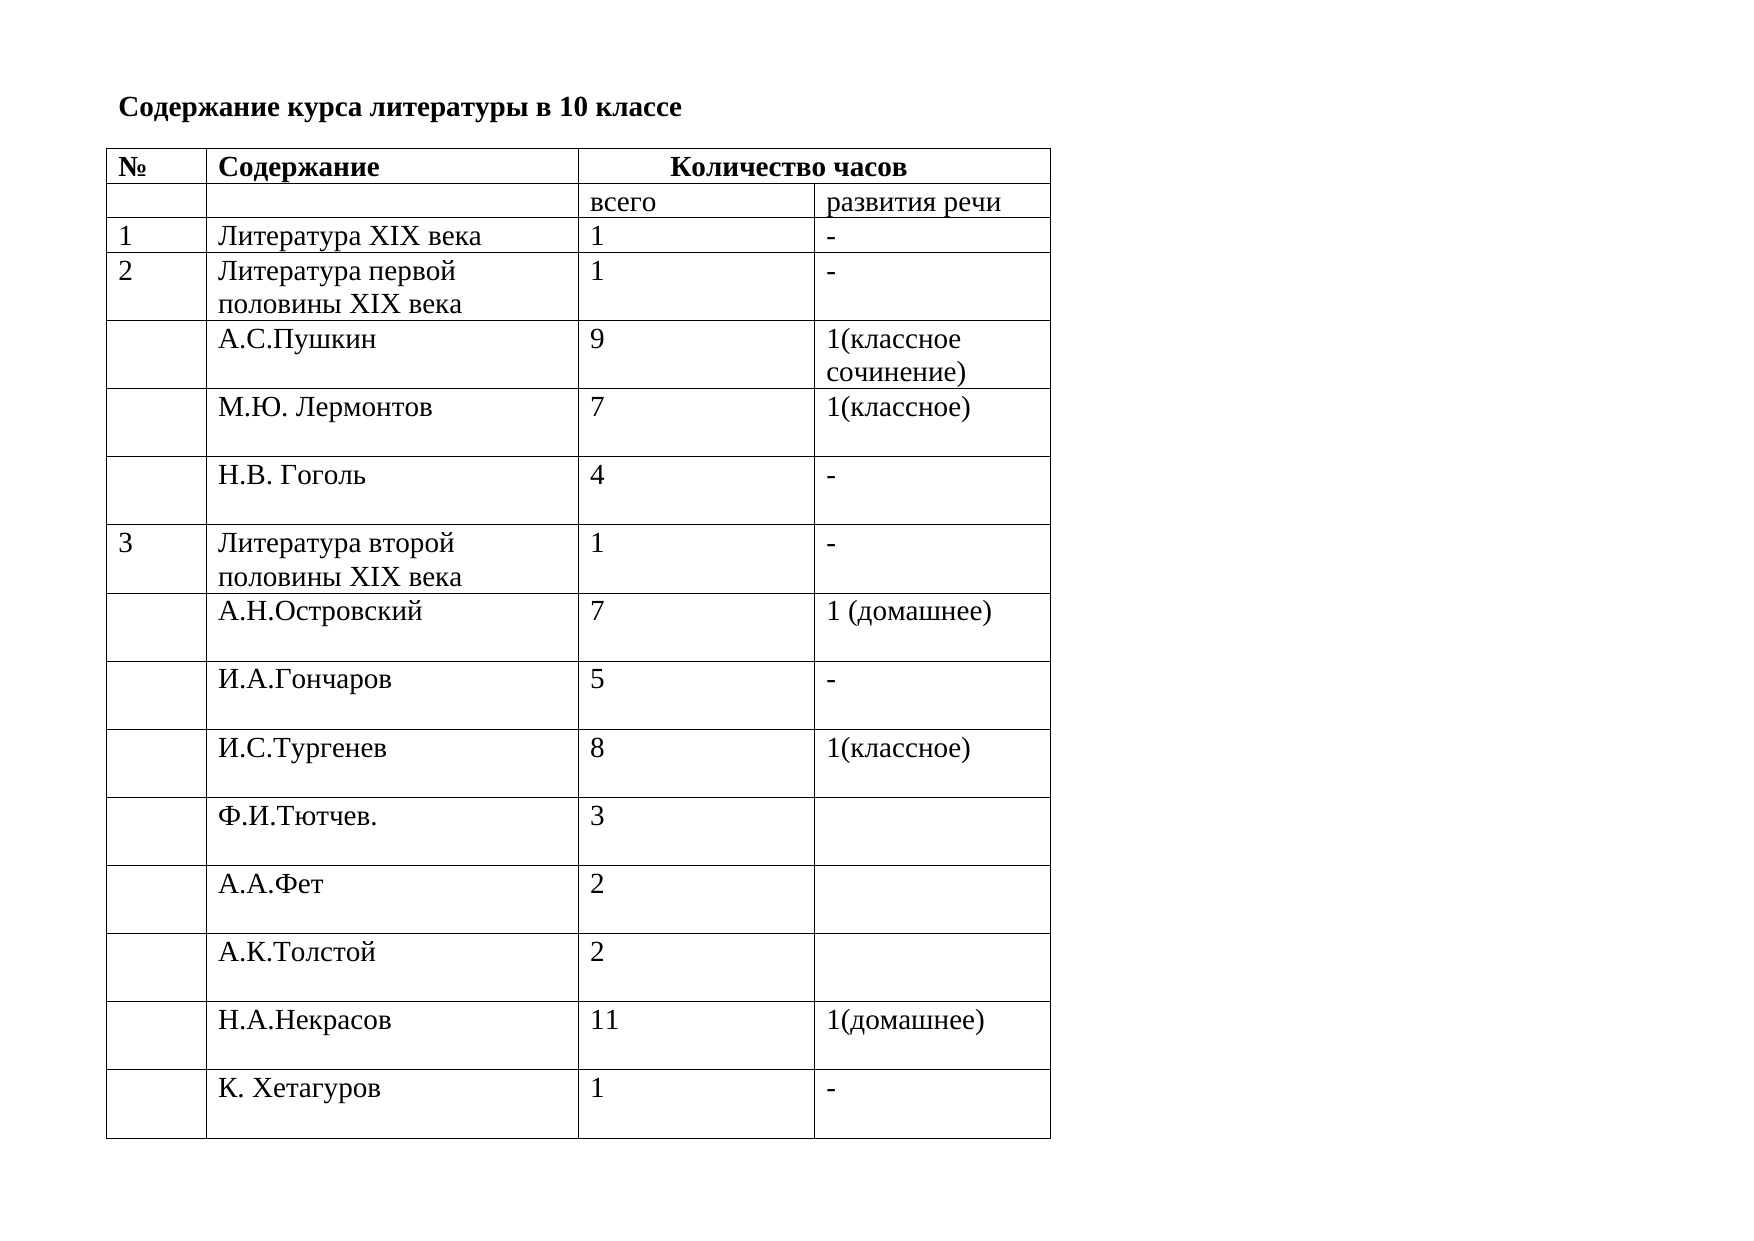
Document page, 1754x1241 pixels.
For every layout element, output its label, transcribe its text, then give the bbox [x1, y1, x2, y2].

table_cell [107, 662, 206, 729]
table_cell 4 [579, 457, 814, 524]
table_cell [107, 594, 206, 661]
table_cell 1 [107, 218, 206, 252]
table_cell 1 [579, 218, 814, 252]
table_cell - [815, 525, 1050, 592]
table_cell Н.В. Гоголь [207, 457, 578, 524]
table_cell развития речи [815, 184, 1050, 217]
table_cell А.К.Толстой [207, 934, 578, 1001]
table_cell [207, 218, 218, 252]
table_cell [107, 934, 206, 1001]
table_cell - [815, 662, 1050, 729]
table_cell 2 [107, 253, 206, 320]
table_cell [815, 934, 1050, 1001]
table_header Количество часов [579, 149, 1050, 183]
table_cell 1(классное) [815, 389, 1050, 456]
table_cell [107, 457, 206, 524]
table_cell Литература первой половины XIX века [207, 253, 578, 320]
table_cell - [815, 218, 1050, 252]
table_cell 1 [579, 1070, 814, 1137]
table_cell 9 [579, 321, 814, 388]
table_header № [107, 149, 206, 183]
table_cell И.А.Гончаров [207, 662, 578, 729]
table_cell 2 [579, 866, 814, 933]
table_cell [107, 1002, 206, 1069]
table_cell А.А.Фет [207, 866, 578, 933]
table_cell - [815, 253, 1050, 320]
table_cell всего [579, 184, 814, 217]
table_cell 3 [579, 798, 814, 865]
table_cell [107, 321, 206, 388]
table_cell [107, 730, 206, 797]
table_cell [107, 184, 206, 217]
table_cell И.С.Тургенев [207, 730, 578, 797]
table_cell Ф.И.Тютчев. [207, 798, 578, 865]
table_cell [107, 389, 206, 456]
table_cell - [815, 457, 1050, 524]
table_cell 1 [579, 525, 814, 592]
table_cell 1(классное) [815, 730, 1050, 797]
table_cell М.Ю. Лермонтов [207, 389, 578, 456]
table_cell 1 (домашнее) [815, 594, 1050, 661]
table_cell Н.А.Некрасов [207, 1002, 578, 1069]
table_cell 11 [579, 1002, 814, 1069]
table_cell [207, 184, 578, 217]
table_cell [107, 798, 206, 865]
table_cell Литература второй половины XIX века [207, 525, 578, 592]
table_cell [815, 866, 1050, 933]
table_cell А.С.Пушкин [207, 321, 578, 388]
table_header Содержание [207, 149, 578, 183]
table_cell 1(классное сочинение) [815, 321, 1050, 388]
table_cell 1 [579, 253, 814, 320]
table_cell 1(домашнее) [815, 1002, 1050, 1069]
text Содержание курса литературы в 10 классе [118, 89, 1636, 122]
table_cell А.Н.Островский [207, 594, 578, 661]
table_cell 7 [579, 389, 814, 456]
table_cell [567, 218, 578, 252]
table_cell 3 [107, 525, 206, 592]
table_cell 7 [579, 594, 814, 661]
table_cell 8 [579, 730, 814, 797]
table_cell К. Хетагуров [207, 1070, 578, 1137]
table_cell [107, 1070, 206, 1137]
table_cell - [815, 1070, 1050, 1137]
table_cell 5 [579, 662, 814, 729]
table_cell 2 [579, 934, 814, 1001]
table_cell [107, 866, 206, 933]
table_cell [815, 798, 1050, 865]
